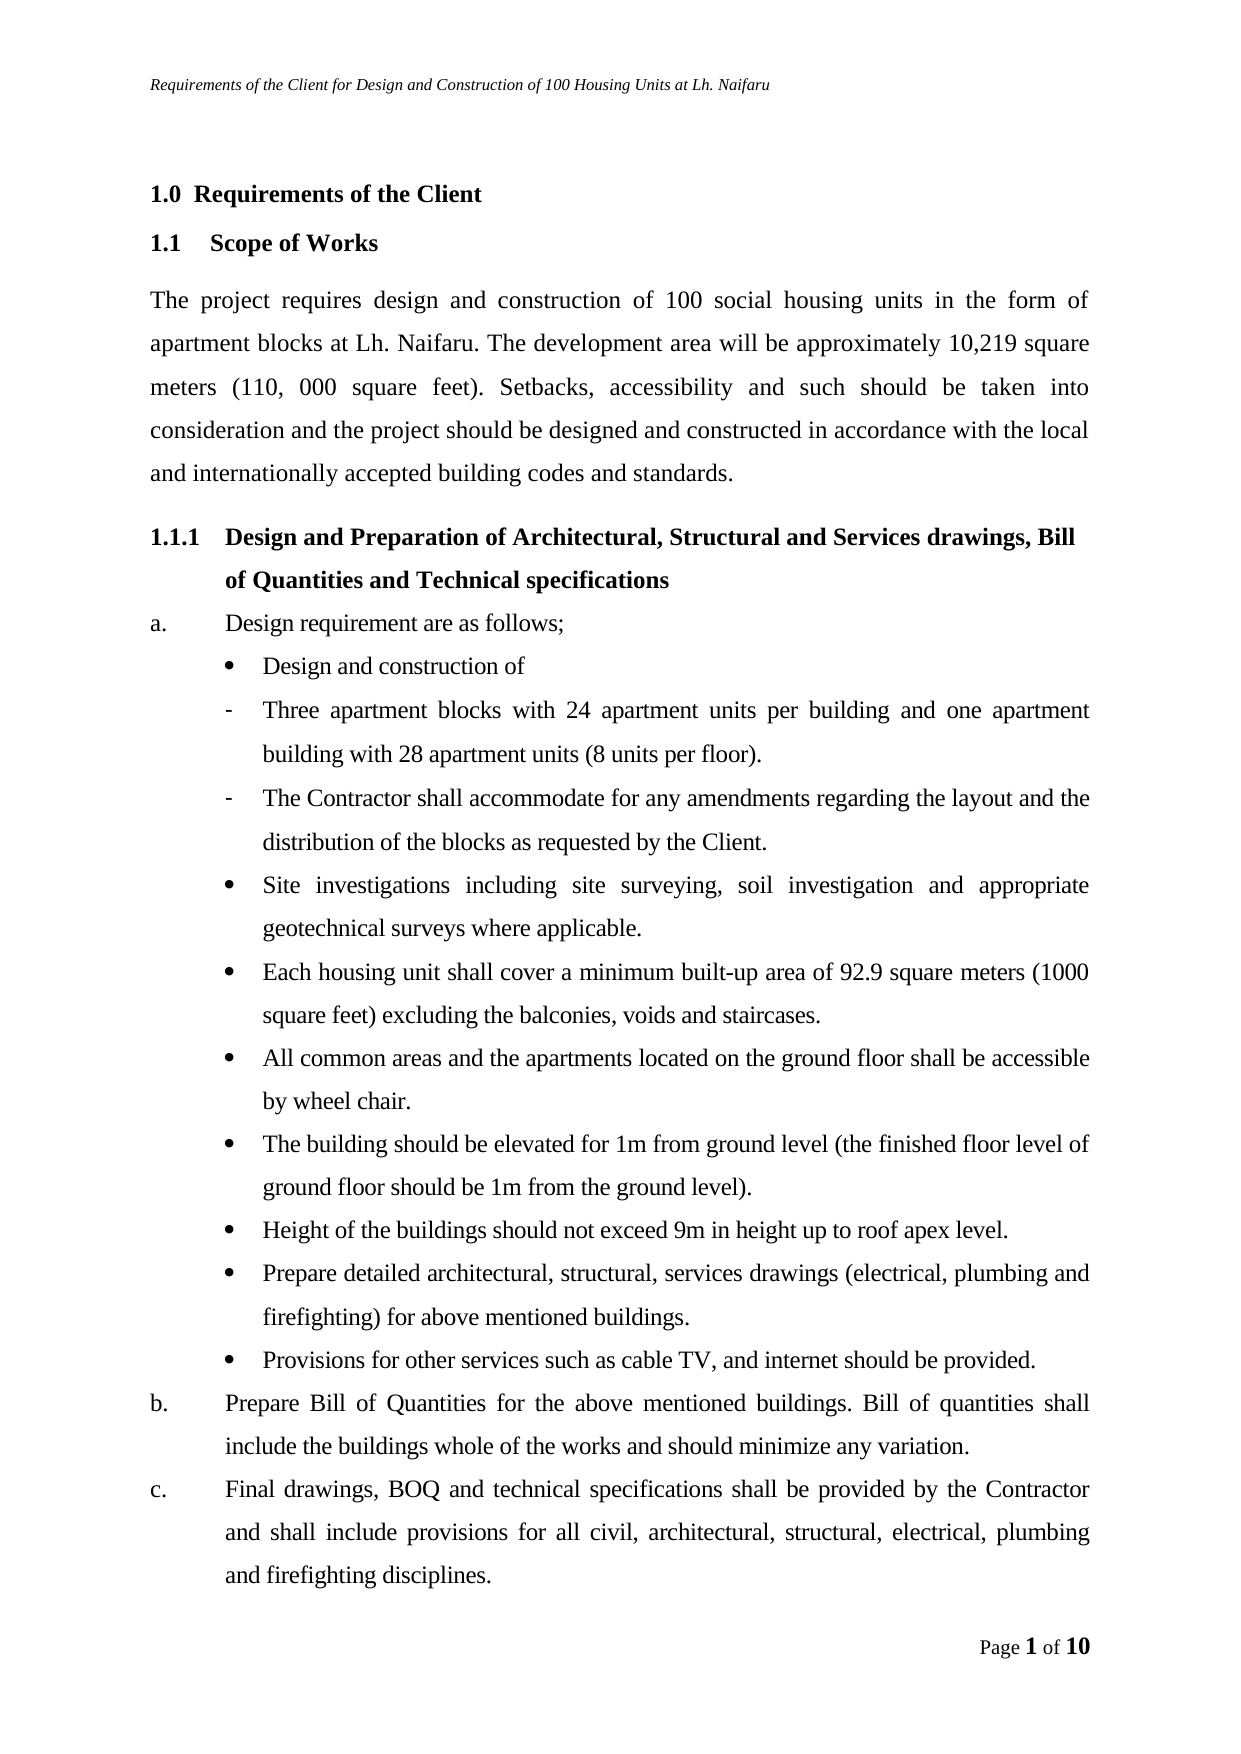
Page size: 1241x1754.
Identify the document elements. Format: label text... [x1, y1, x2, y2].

list Prepare Bill of Quantities for the above mentioned buildings. Bill of quantities shall include the buildings whole of the works and should minimize any variation. [150, 1388, 1090, 1460]
subtitle Scope of Works [150, 228, 1090, 257]
list The building should be elevated for 1m from ground level (the finished floor level of ground floor should be 1m from the ground level). [225, 1129, 1090, 1201]
list The Contractor shall accommodate for any amendments regarding the layout and the distribution of the blocks as requested by the Client. [225, 782, 1090, 856]
list Site investigations including site surveying, soil investigation and appropriate geotechnical surveys where applicable. [225, 870, 1090, 942]
list Provisions for other services such as cable TV, and internet should be provided. [225, 1345, 1090, 1373]
text 1.0 Requirements of the Client [150, 179, 1090, 207]
text The project requires design and construction of 100 social housing units in the form of apartment blocks at Lh. Naifaru. The development area will be approximately 10,219 square meters (110, 000 square feet). Setbacks, accessibility and such should be taken into consideration and the project should be designed and constructed in accordance with the local and internationally accepted building codes and standards. [150, 285, 1090, 487]
list Final drawings, BOQ and technical specifications shall be provided by the Contractor and shall include provisions for all civil, architectural, structural, electrical, plumbing and firefighting disciplines. [150, 1474, 1090, 1589]
list Height of the buildings should not exceed 9m in height up to roof apex level. [225, 1215, 1090, 1244]
list Prepare detailed architectural, structural, services drawings (electrical, plumbing and firefighting) for above mentioned buildings. [225, 1258, 1090, 1330]
list Design and construction of [225, 651, 1090, 680]
list Each housing unit shall cover a minimum built-up area of 92.9 square meters (1000 square feet) excluding the balconies, voids and staircases. [225, 957, 1090, 1028]
list Three apartment blocks with 24 apartment units per building and one apartment building with 28 apartment units (8 units per floor). [225, 694, 1090, 768]
subtitle Design and Preparation of Architectural, Structural and Services drawings, Bill of Quantities and Technical specifications [150, 522, 1090, 594]
list Design requirement are as follows; [150, 608, 1090, 637]
list All common areas and the apartments located on the ground floor shall be accessible by wheel chair. [225, 1043, 1090, 1115]
